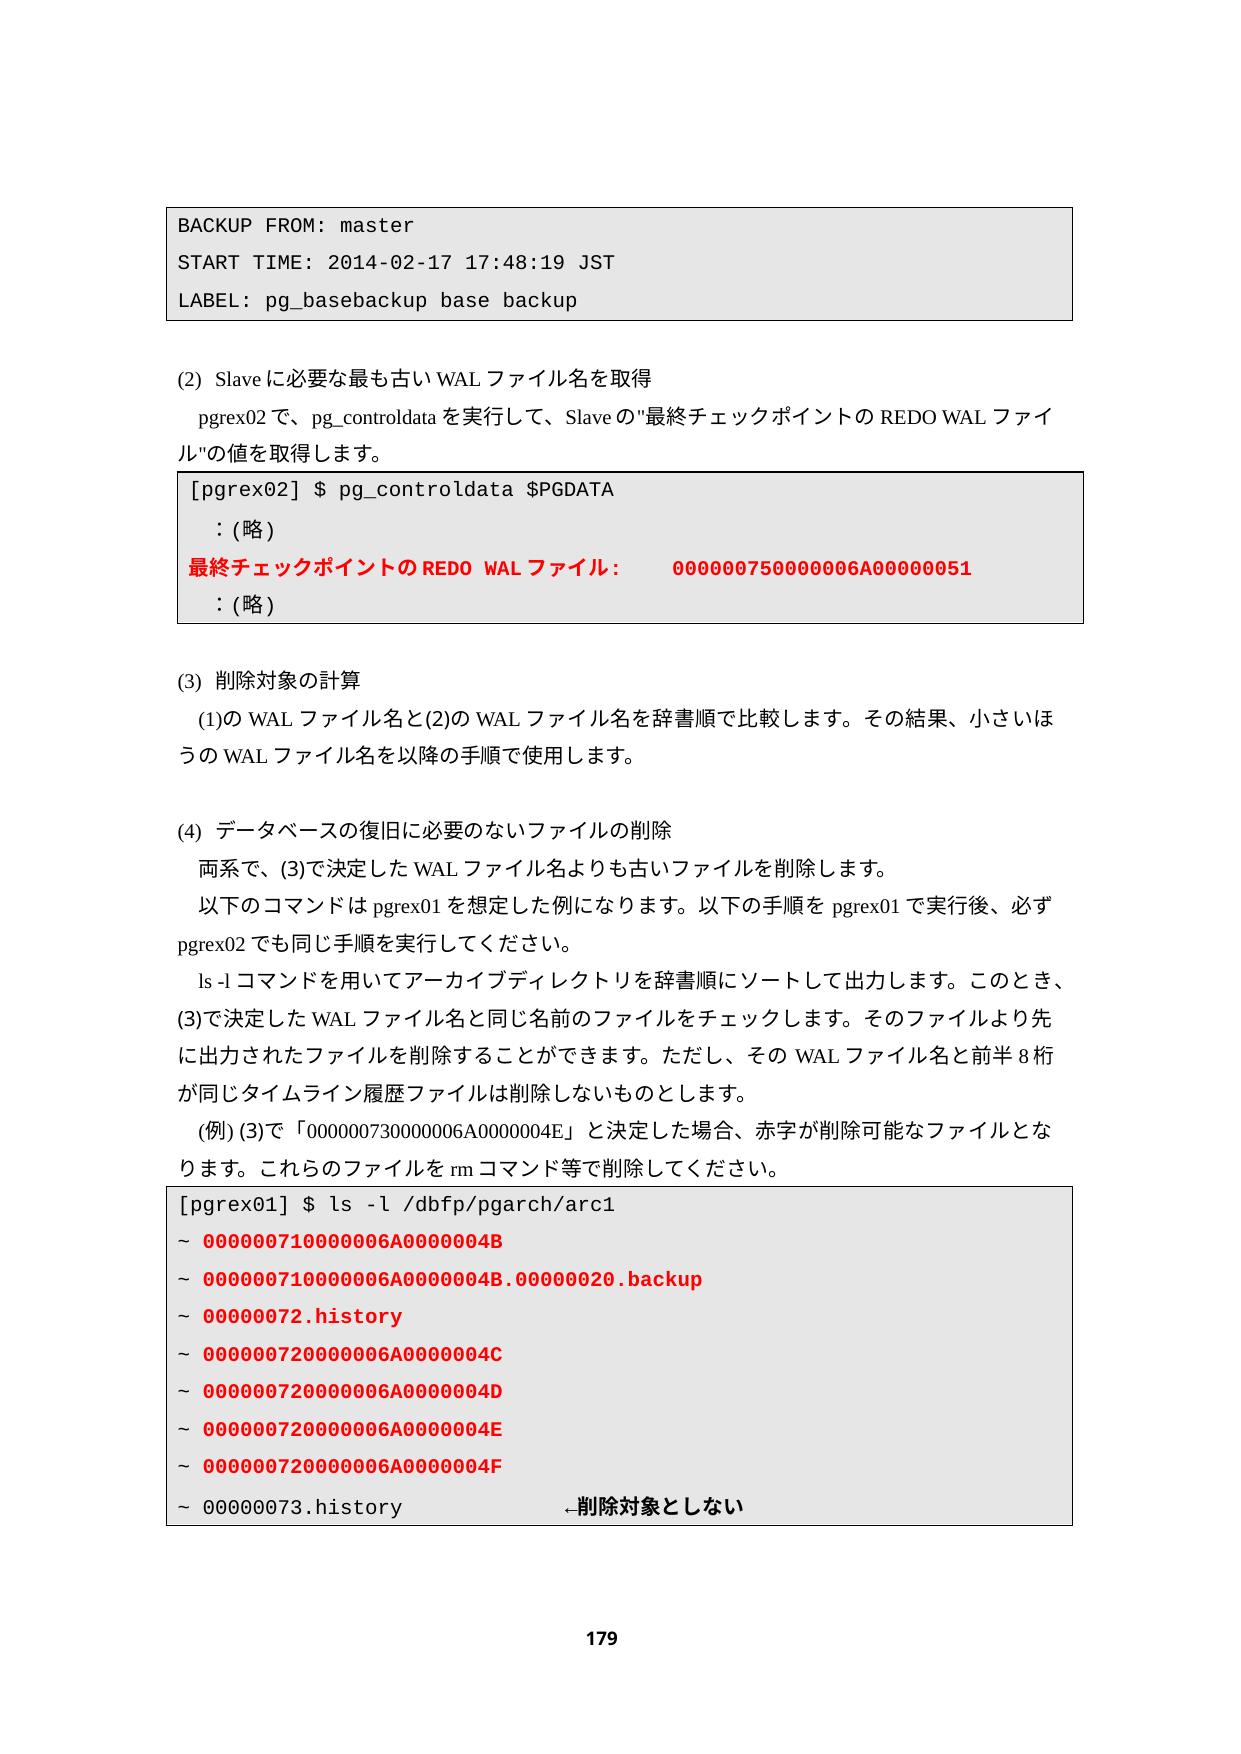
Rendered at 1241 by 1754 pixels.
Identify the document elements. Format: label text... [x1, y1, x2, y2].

list 削除対象の計算 [177, 661, 1054, 698]
text (例) (3)で「000000730000006A0000004E」と決定した場合、赤字が削除可能なファイルとなります。これらのファイルをrmコマンド等で削除してください。 [177, 1111, 1054, 1186]
text 両系で、(3)で決定したWALファイル名よりも古いファイルを削除します。 [177, 848, 1054, 886]
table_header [167, 208, 1072, 320]
table_header [pgrex02] $ pg_controldata $PGDATA ：(略) 最終チェックポイントのREDO WALファイル: 000000750000006A00000051 ：(略) [178, 473, 1083, 622]
text (1)のWALファイル名と(2)のWALファイル名を辞書順で比較します。その結果、小さいほうのWALファイル名を以降の手順で使用します。 [177, 698, 1054, 773]
text ls -lコマンドを用いてアーカイブディレクトリを辞書順にソートして出力します。このとき、(3)で決定したWALファイル名と同じ名前のファイルをチェックします。そのファイルより先に出力されたファイルを削除することができます。ただし、そのWALファイル名と前半8桁が同じタイムライン履歴ファイルは削除しないものとします。 [177, 961, 1054, 1111]
text pgrex02で、pg_controldataを実行して、Slaveの"最終チェックポイントのREDO WALファイル"の値を取得します。 [177, 396, 1054, 471]
text 以下のコマンドはpgrex01を想定した例になります。以下の手順をpgrex01で実行後、必ずpgrex02でも同じ手順を実行してください。 [177, 886, 1054, 961]
list データベースの復旧に必要のないファイルの削除 [177, 811, 1054, 848]
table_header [167, 1187, 1072, 1524]
list Slaveに必要な最も古いWALファイル名を取得 [177, 359, 1054, 396]
